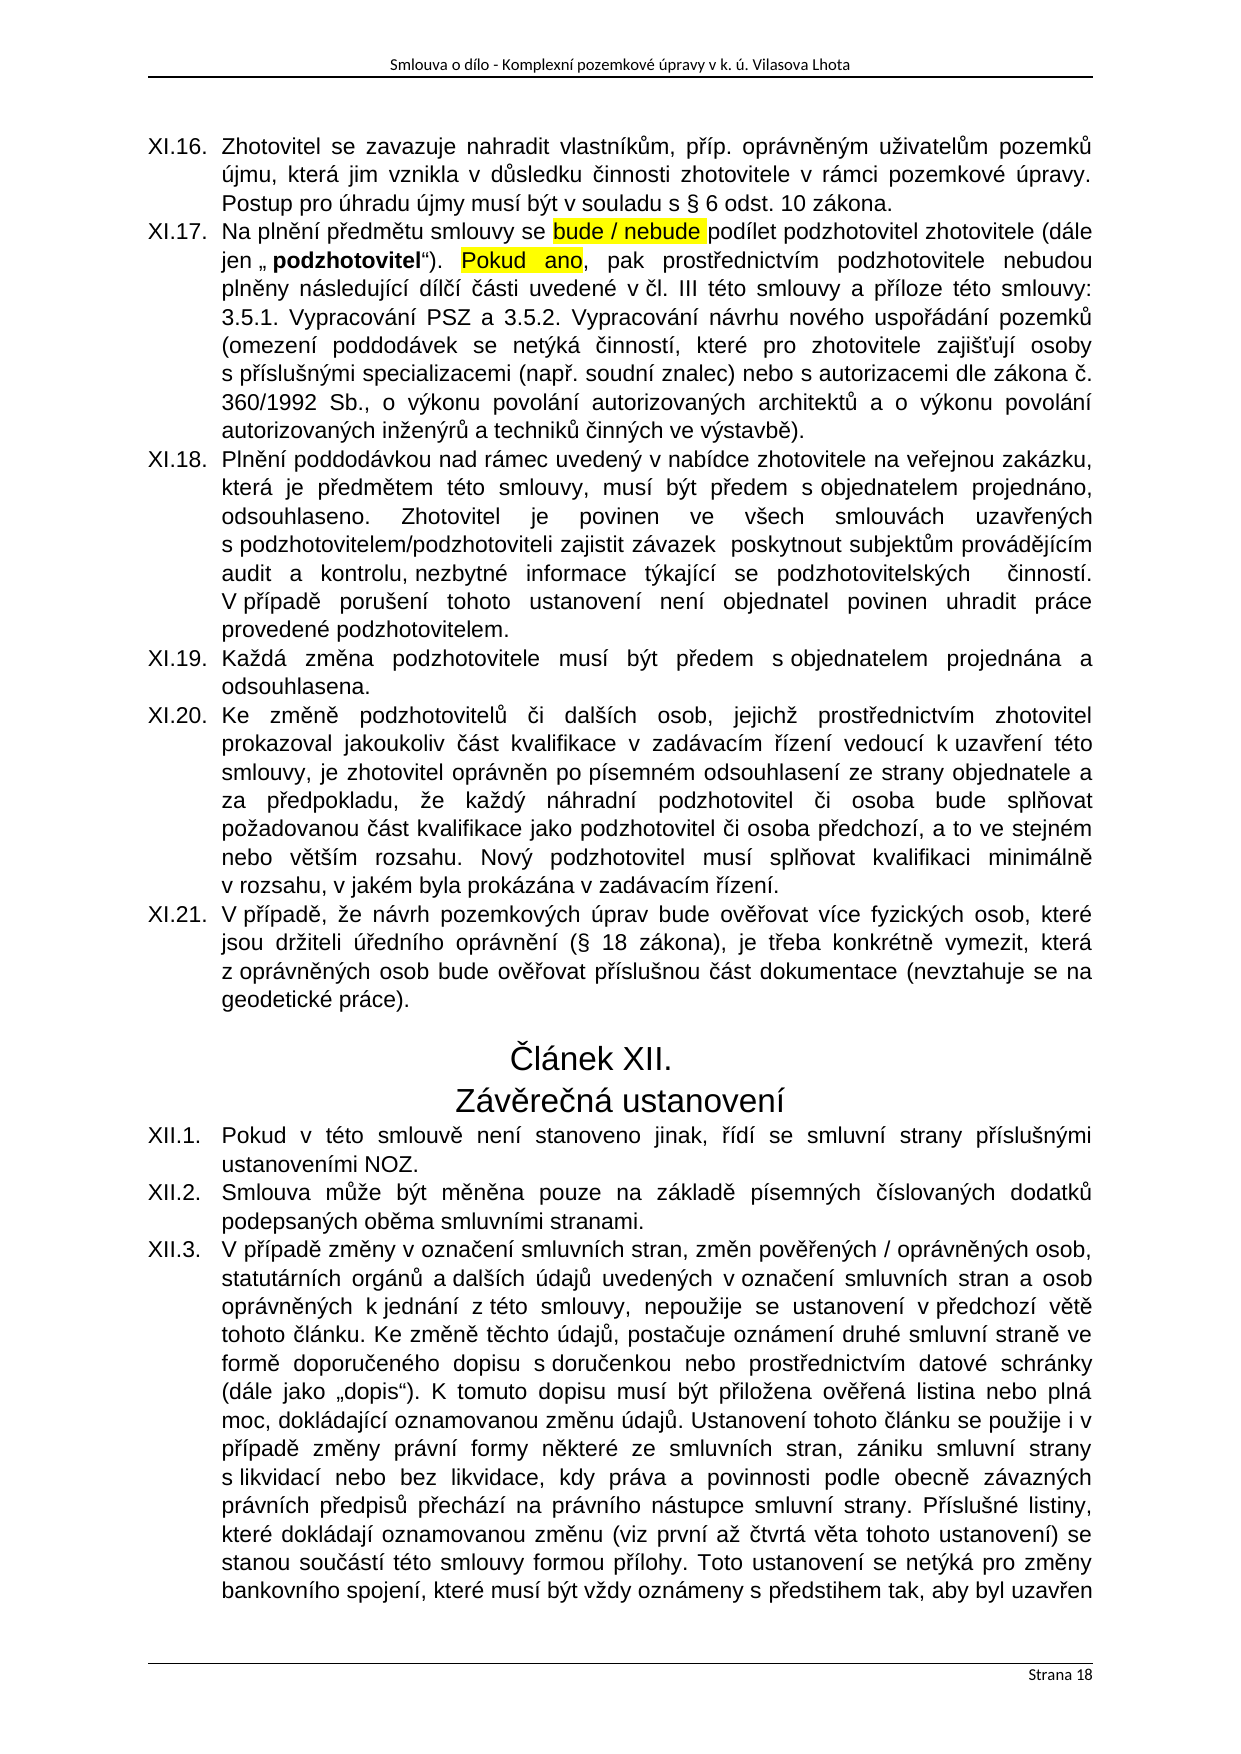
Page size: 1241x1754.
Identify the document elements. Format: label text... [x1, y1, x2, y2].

subtitle Závěrečná ustanovení [148, 1039, 1093, 1119]
list Smlouva může být měněna pouze na základě písemných číslovaných dodatků podepsaných oběma smluvními stranami. [148, 1179, 1093, 1234]
list V případě, že návrh pozemkových úprav bude ověřovat více fyzických osob, které jsou držiteli úředního oprávnění (§ 18 zákona), je třeba konkrétně vymezit, která z oprávněných osob bude ověřovat příslušnou část dokumentace (nevztahuje se na geodetické práce). [148, 901, 1093, 1012]
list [148, 1236, 1093, 1604]
list Plnění poddodávkou nad rámec uvedený v nabídce zhotovitele na veřejnou zakázku, která je předmětem této smlouvy, musí být předem s objednatelem projednáno, odsouhlaseno. Zhotovitel je povinen ve všech smlouvách uzavřených s podzhotovitelem/podzhotoviteli zajistit závazek poskytnout subjektům provádějícím audit a kontrolu, nezbytné informace týkající se podzhotovitelských činností. V případě porušení tohoto ustanovení není objednatel povinen uhradit práce provedené podzhotovitelem. [148, 446, 1093, 643]
list Ke změně podzhotovitelů či dalších osob, jejichž prostřednictvím zhotovitel prokazoval jakoukoliv část kvalifikace v zadávacím řízení vedoucí k uzavření této smlouvy, je zhotovitel oprávněn po písemném odsouhlasení ze strany objednatele a za předpokladu, že každý náhradní podzhotovitel či osoba bude splňovat požadovanou část kvalifikace jako podzhotovitel či osoba předchozí, a to ve stejném nebo větším rozsahu. Nový podzhotovitel musí splňovat kvalifikaci minimálně v rozsahu, v jakém byla prokázána v zadávacím řízení. [148, 702, 1093, 899]
list Každá změna podzhotovitele musí být předem s objednatelem projednána a odsouhlasena. [148, 645, 1093, 699]
list Pokud v této smlouvě není stanoveno jinak, řídí se smluvní strany příslušnými ustanoveními NOZ. [148, 1122, 1093, 1177]
list Zhotovitel se zavazuje nahradit vlastníkům, příp. oprávněným uživatelům pozemků újmu, která jim vznikla v důsledku činnosti zhotovitele v rámci pozemkové úpravy. Postup pro úhradu újmy musí být v souladu s § 6 odst. 10 zákona. [148, 133, 1093, 216]
list Na plnění předmětu smlouvy se bude / nebude podílet podzhotovitel zhotovitele (dále jen „ podzhotovitel“). Pokud ano, pak prostřednictvím podzhotovitele nebudou plněny následující dílčí části uvedené v čl. III této smlouvy a příloze této smlouvy: 3.5.1. Vypracování PSZ a 3.5.2. Vypracování návrhu nového uspořádání pozemků (omezení poddodávek se netýká činností, které pro zhotovitele zajišťují osoby s příslušnými specializacemi (např. soudní znalec) nebo s autorizacemi dle zákona č. 360/1992 Sb., o výkonu povolání autorizovaných architektů a o výkonu povolání autorizovaných inženýrů a techniků činných ve výstavbě). [148, 218, 1093, 444]
